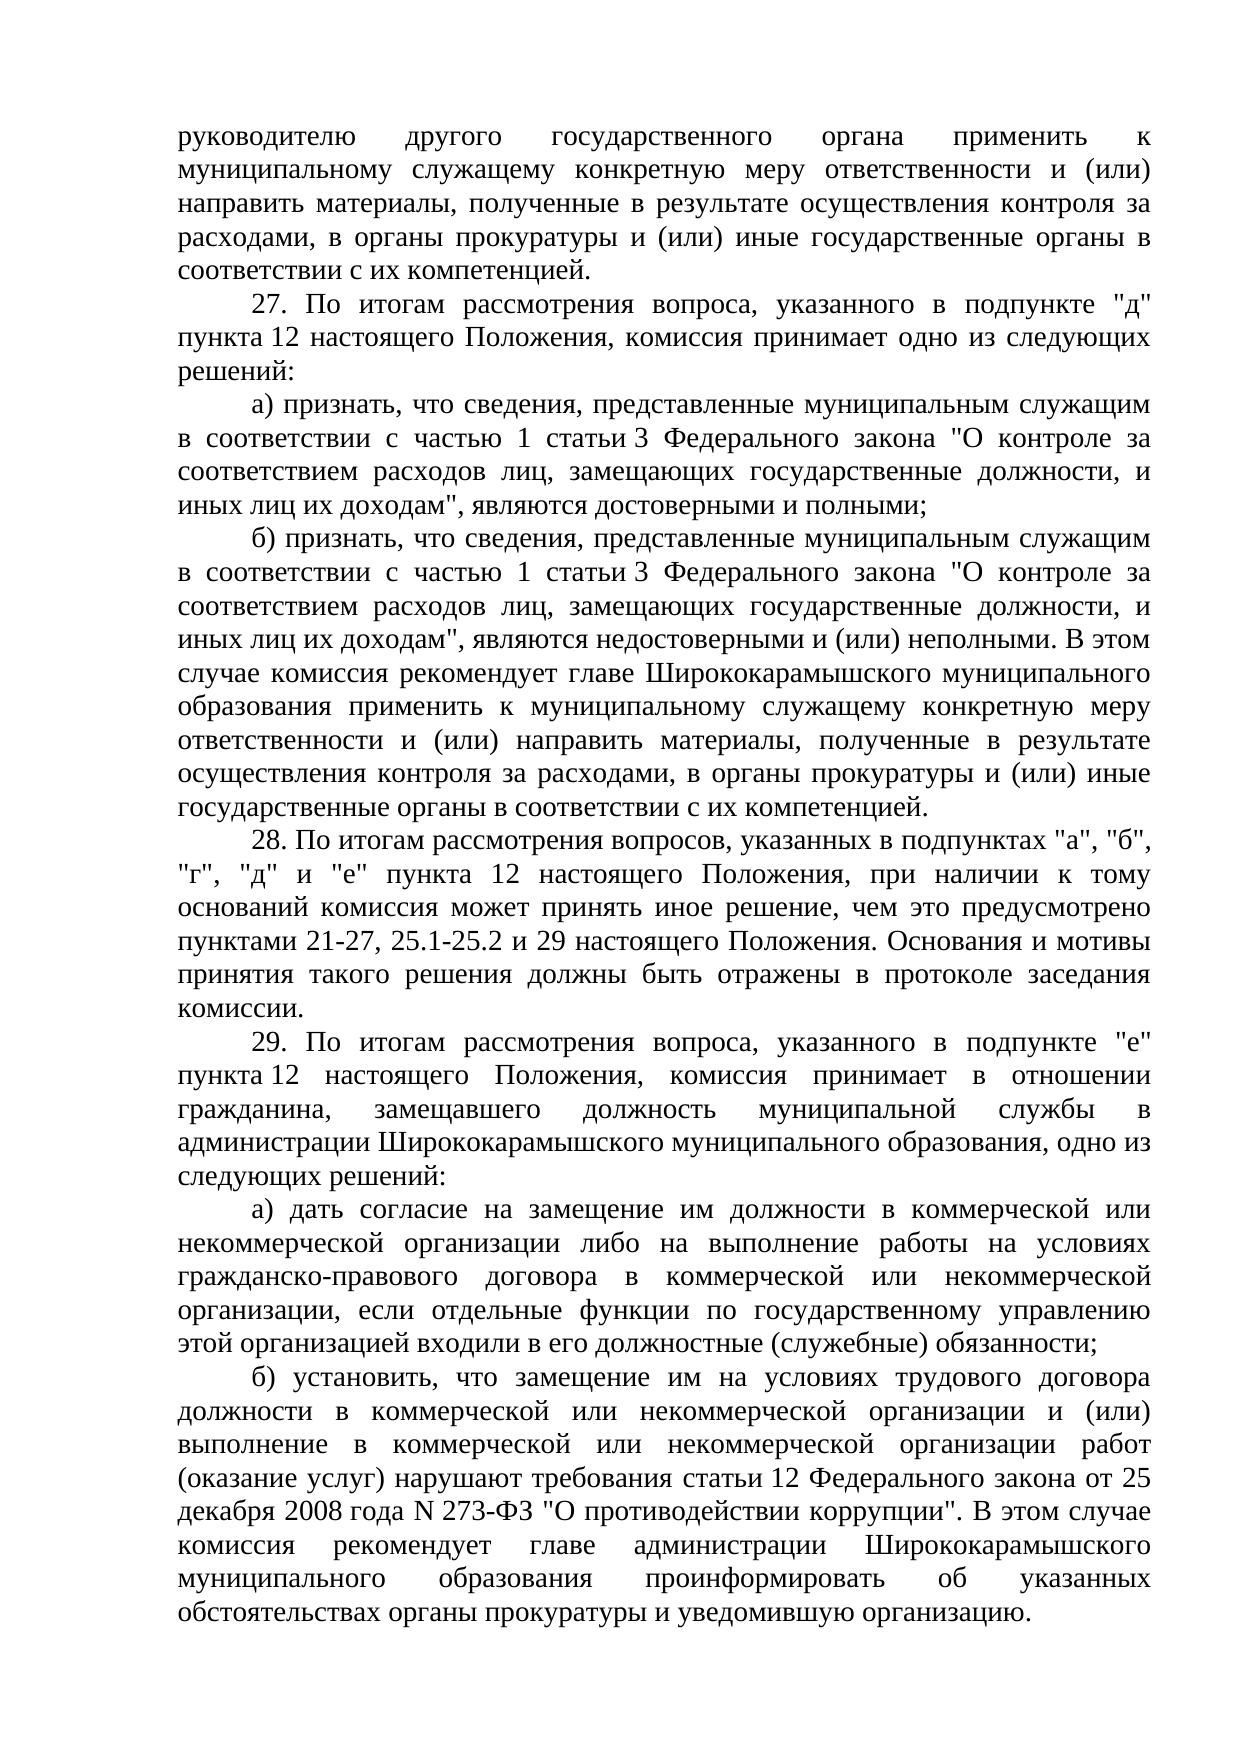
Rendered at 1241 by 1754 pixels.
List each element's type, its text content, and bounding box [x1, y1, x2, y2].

text 29. По итогам рассмотрения вопроса, указанного в подпункте "е" пункта 12 настоящего Положения, комиссия принимает в отношении гражданина, замещавшего должность муниципальной службы в администрации Ширококарамышского муниципального образования, одно из следующих решений: [177, 1024, 1152, 1191]
text б) признать, что сведения, представленные муниципальным служащим в соответствии с частью 1 статьи 3 Федерального закона "О контроле за соответствием расходов лиц, замещающих государственные должности, и иных лиц их доходам", являются недостоверными и (или) неполными. В этом случае комиссия рекомендует главе Ширококарамышского муниципального образования применить к муниципальному служащему конкретную меру ответственности и (или) направить материалы, полученные в результате осуществления контроля за расходами, в органы прокуратуры и (или) иные государственные органы в соответствии с их компетенцией. [177, 521, 1152, 822]
text б) установить, что замещение им на условиях трудового договора должности в коммерческой или некоммерческой организации и (или) выполнение в коммерческой или некоммерческой организации работ (оказание услуг) нарушают требования статьи 12 Федерального закона от 25 декабря 2008 года N 273-ФЗ "О противодействии коррупции". В этом случае комиссия рекомендует главе администрации Ширококарамышского муниципального образования проинформировать об указанных обстоятельствах органы прокуратуры и уведомившую организацию. [177, 1359, 1152, 1627]
text 27. По итогам рассмотрения вопроса, указанного в подпункте "д" пункта 12 настоящего Положения, комиссия принимает одно из следующих решений: [177, 286, 1152, 386]
text а) дать согласие на замещение им должности в коммерческой или некоммерческой организации либо на выполнение работы на условиях гражданско-правового договора в коммерческой или некоммерческой организации, если отдельные функции по государственному управлению этой организацией входили в его должностные (служебные) обязанности; [177, 1191, 1152, 1359]
text 28. По итогам рассмотрения вопросов, указанных в подпунктах "а", "б", "г", "д" и "е" пункта 12 настоящего Положения, при наличии к тому оснований комиссия может принять иное решение, чем это предусмотрено пунктами 21-27, 25.1-25.2 и 29 настоящего Положения. Основания и мотивы принятия такого решения должны быть отражены в протоколе заседания комиссии. [177, 822, 1152, 1024]
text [177, 118, 1152, 286]
